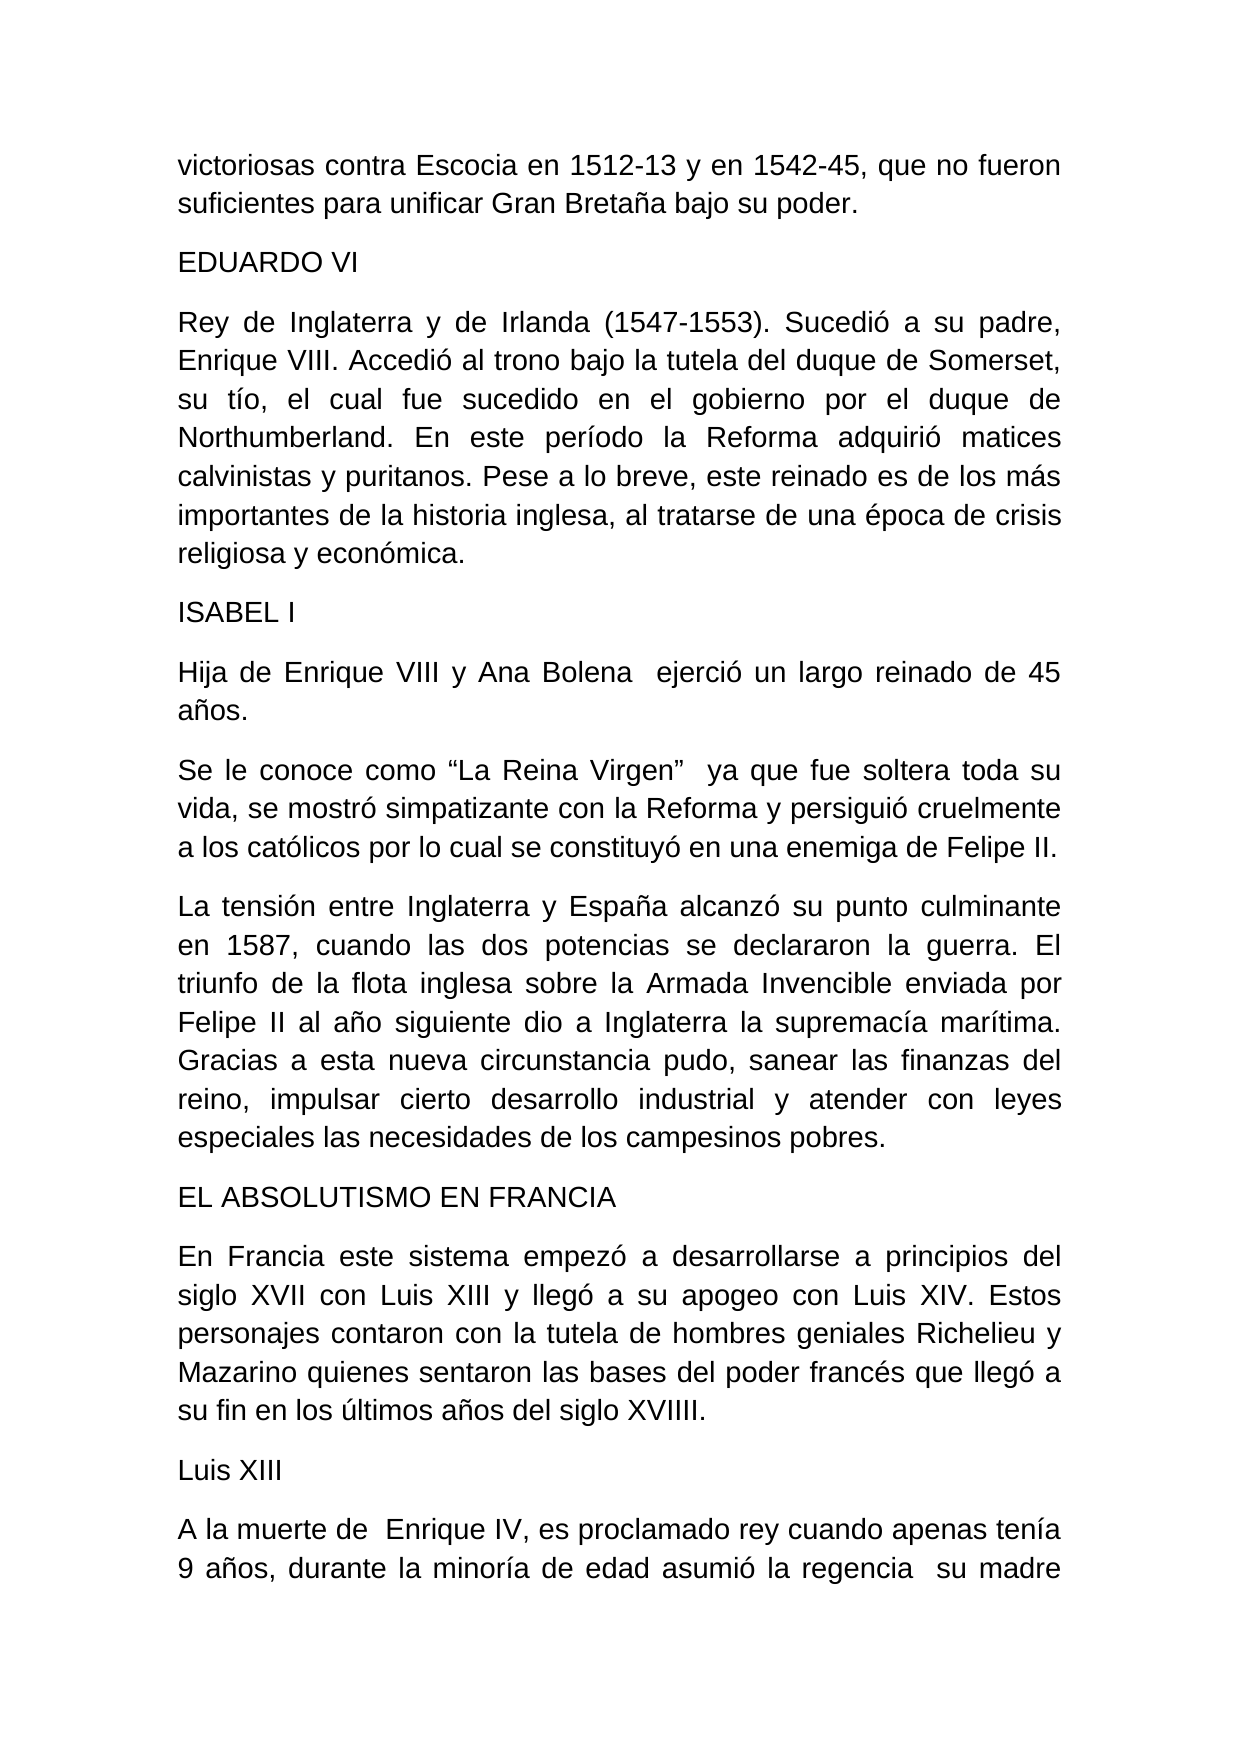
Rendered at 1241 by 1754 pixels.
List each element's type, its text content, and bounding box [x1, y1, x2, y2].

text EDUARDO VI [177, 246, 1063, 279]
text Hija de Enrique VIII y Ana Bolena ejerció un largo reinado de 45 años. [177, 655, 1063, 727]
text En Francia este sistema empezó a desarrollarse a principios del siglo XVII con Luis XIII y llegó a su apogeo con Luis XIV. Estos personajes contaron con la tutela de hombres geniales Richelieu y Mazarino quienes sentaron las bases del poder francés que llegó a su fin en los últimos años del siglo XVIIII. [177, 1239, 1063, 1427]
text Luis XIII [177, 1453, 1063, 1486]
text ISABEL I [177, 596, 1063, 629]
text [177, 1512, 1063, 1584]
text La tensión entre Inglaterra y España alcanzó su punto culminante en 1587, cuando las dos potencias se declararon la guerra. El triunfo de la flota inglesa sobre la Armada Invencible enviada por Felipe II al año siguiente dio a Inglaterra la supremacía marítima. Gracias a esta nueva circunstancia pudo, sanear las finanzas del reino, impulsar cierto desarrollo industrial y atender con leyes especiales las necesidades de los campesinos pobres. [177, 889, 1063, 1154]
text Rey de Inglaterra y de Irlanda (1547-1553). Sucedió a su padre, Enrique VIII. Accedió al trono bajo la tutela del duque de Somerset, su tío, el cual fue sucedido en el gobierno por el duque de Northumberland. En este período la Reforma adquirió matices calvinistas y puritanos. Pese a lo breve, este reinado es de los más importantes de la historia inglesa, al tratarse de una época de crisis religiosa y económica. [177, 305, 1063, 570]
text Se le conoce como “La Reina Virgen” ya que fue soltera toda su vida, se mostró simpatizante con la Reforma y persiguió cruelmente a los católicos por lo cual se constituyó en una enemiga de Felipe II. [177, 753, 1063, 863]
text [177, 148, 1063, 220]
text EL ABSOLUTISMO EN FRANCIA [177, 1180, 1063, 1213]
